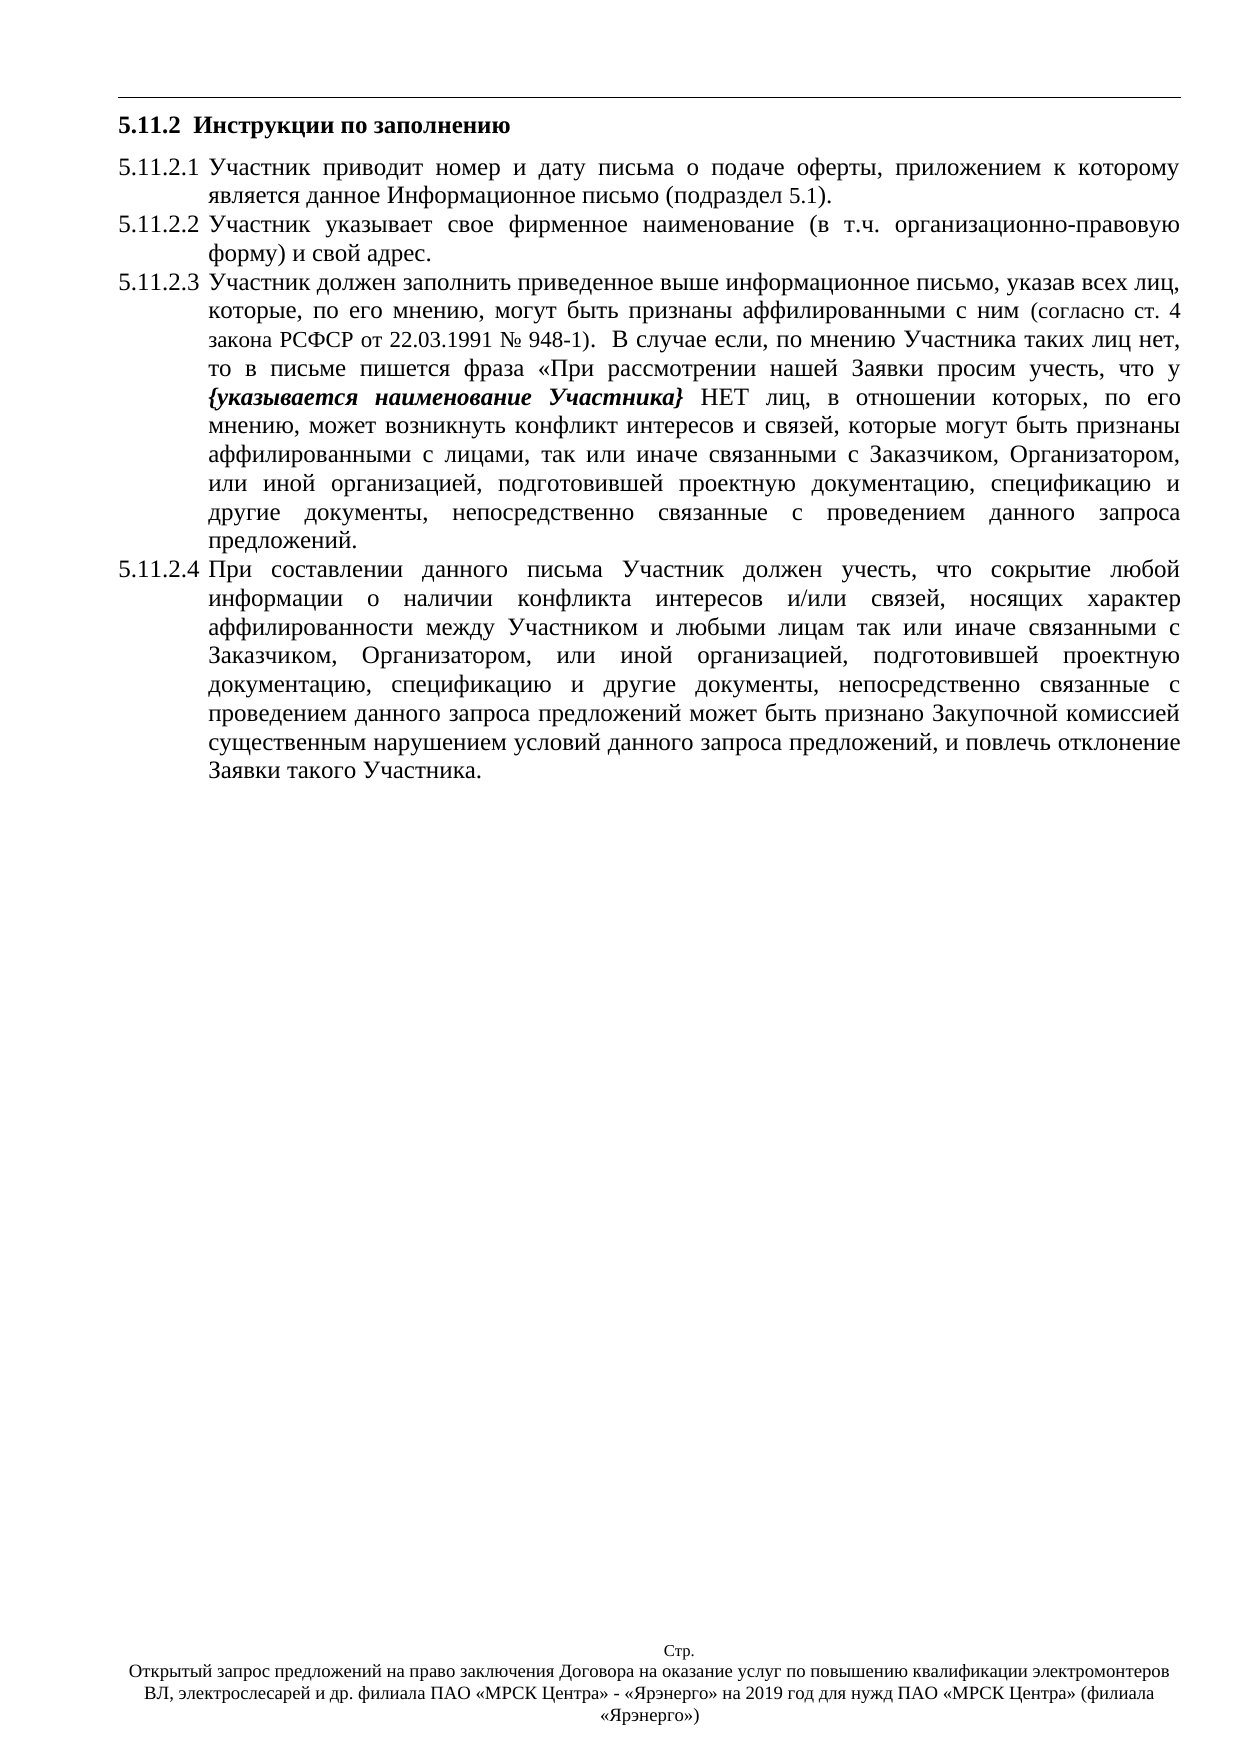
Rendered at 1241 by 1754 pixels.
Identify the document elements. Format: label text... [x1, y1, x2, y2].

list Участник должен заполнить приведенное выше информационное письмо, указав всех лиц, которые, по его мнению, могут быть признаны аффилированными с ним (согласно ст. 4 закона РСФСР от 22.03.1991 № 948-1). В случае если, по мнению Участника таких лиц нет, то в письме пишется фраза «При рассмотрении нашей Заявки просим учесть, что у {указывается наименование Участника} НЕТ лиц, в отношении которых, по его мнению, может возникнуть конфликт интересов и связей, которые могут быть признаны аффилированными с лицами, так или иначе связанными с Заказчиком, Организатором, или иной организацией, подготовившей проектную документацию, спецификацию и другие документы, непосредственно связанные с проведением данного запроса предложений. [118, 267, 1181, 554]
subtitle Инструкции по заполнению [118, 111, 1181, 139]
list При составлении данного письма Участник должен учесть, что сокрытие любой информации о наличии конфликта интересов и/или связей, носящих характер аффилированности между Участником и любыми лицам так или иначе связанными с Заказчиком, Организатором, или иной организацией, подготовившей проектную документацию, спецификацию и другие документы, непосредственно связанные с проведением данного запроса предложений может быть признано Закупочной комиссией существенным нарушением условий данного запроса предложений, и повлечь отклонение Заявки такого Участника. [118, 554, 1181, 784]
list Участник указывает свое фирменное наименование (в т.ч. организационно-правовую форму) и свой адрес. [118, 209, 1181, 267]
list Участник приводит номер и дату письма о подаче оферты, приложением к которому является данное Информационное письмо (подраздел 5.1). [118, 152, 1181, 209]
